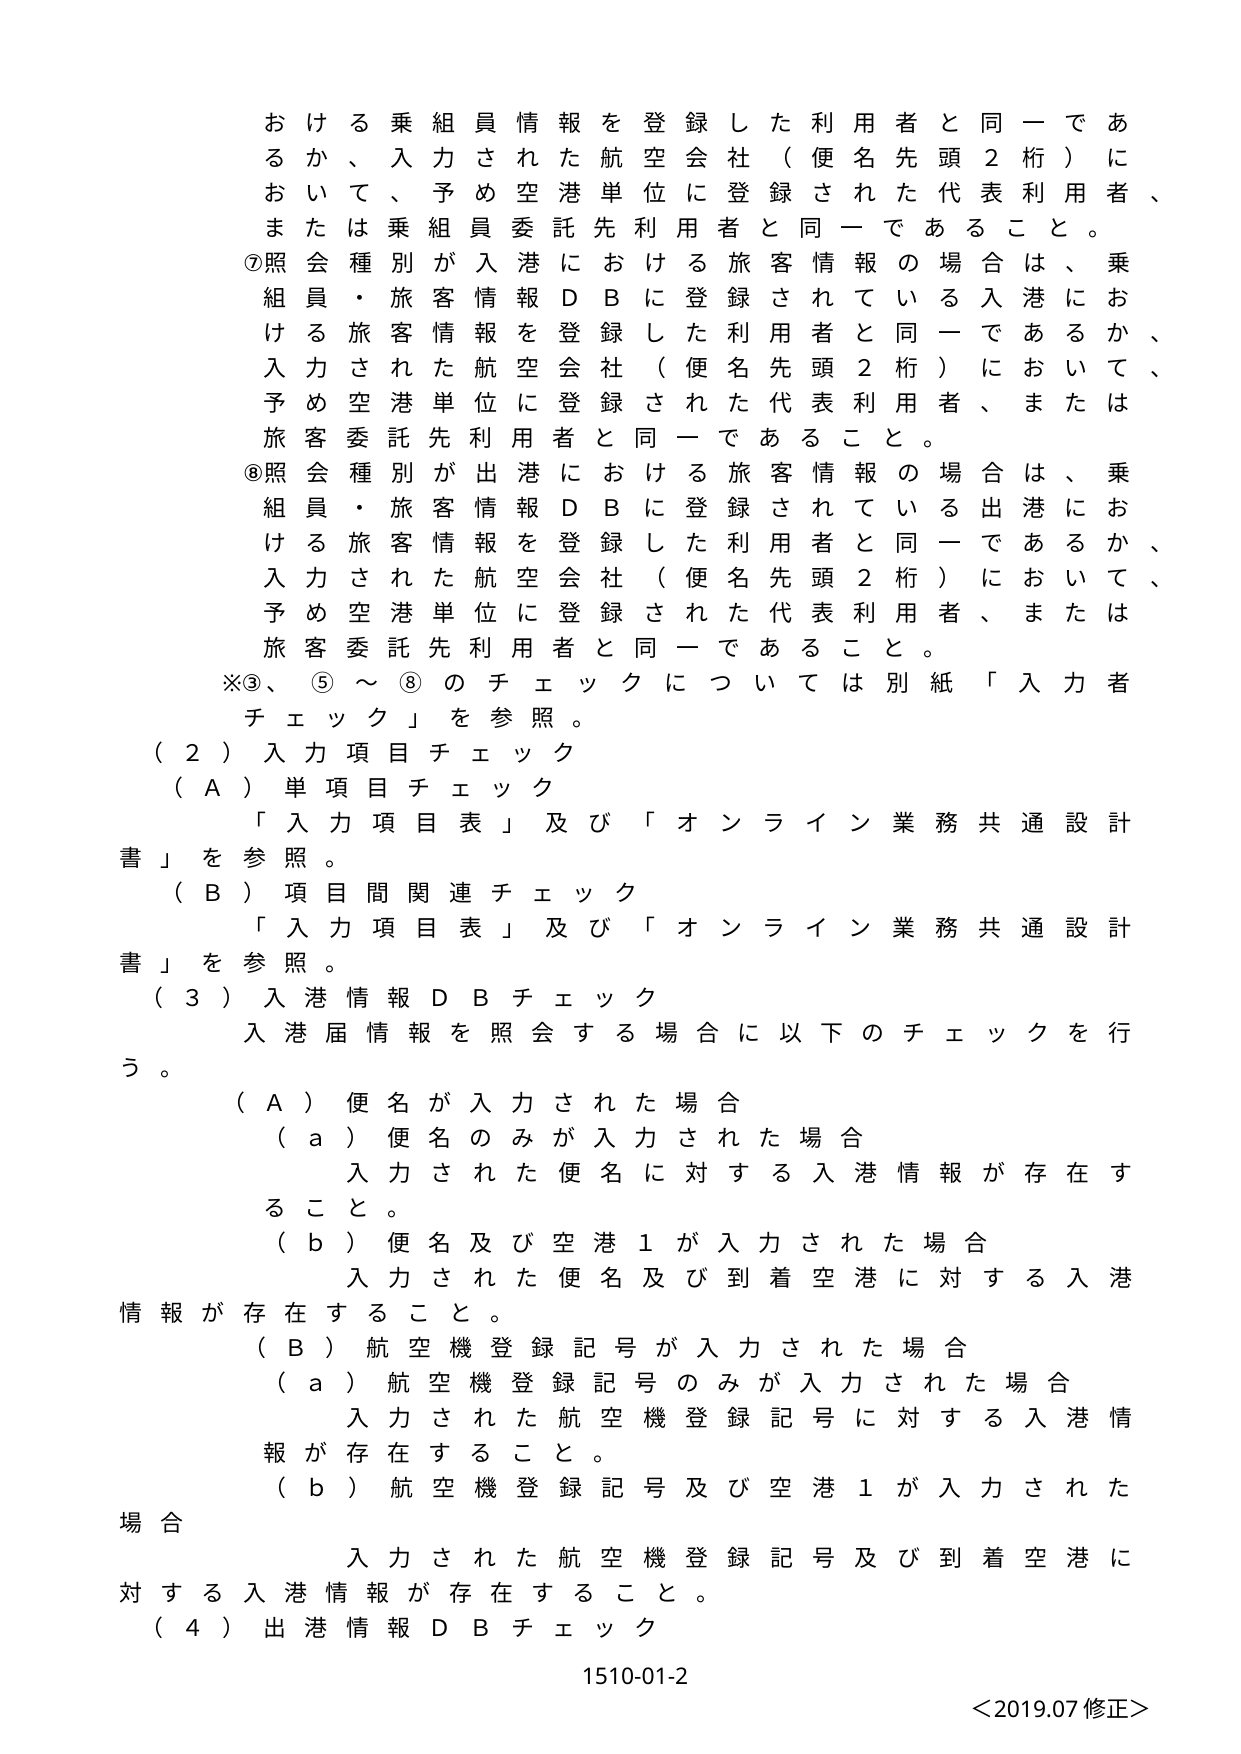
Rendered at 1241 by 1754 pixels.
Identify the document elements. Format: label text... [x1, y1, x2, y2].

text （ｂ）便名及び空港１が入力された場合 [119, 1224, 1150, 1259]
text （ａ）航空機登録記号のみが入力された場合 [119, 1364, 1150, 1399]
text （ａ）便名のみが入力された場合 [119, 1119, 1150, 1154]
text ⑧照会種別が出港における旅客情報の場合は、乗組員・旅客情報ＤＢに登録されている出港における旅客情報を登録した利用者と同一であるか、入力された航空会社（便名先頭２桁）において、予め空港単位に登録された代表利用者、または旅客委託先利用者と同一であること。 [222, 454, 1150, 664]
text （４）出港情報ＤＢチェック [119, 1609, 1150, 1644]
text 入力された便名に対する入港情報が存在すること。 [243, 1154, 1150, 1224]
text 入力された便名及び到着空港に対する入港情報が存在すること。 [119, 1259, 1150, 1329]
text 入力された航空機登録記号に対する入港情報が存在すること。 [243, 1399, 1150, 1469]
text （Ｂ）航空機登録記号が入力された場合 [119, 1329, 1150, 1364]
text （３）入港情報ＤＢチェック [119, 979, 1150, 1014]
text 「入力項目表」及び「オンライン業務共通設計書」を参照。 [119, 804, 1150, 874]
text （ｂ）航空機登録記号及び空港１が入力された場合 [119, 1469, 1150, 1539]
text 入港届情報を照会する場合に以下のチェックを行う。 [119, 1014, 1150, 1084]
text （Ｂ）項目間関連チェック [119, 874, 1150, 909]
text （Ａ）便名が入力された場合 [119, 1084, 1150, 1119]
text （Ａ）単項目チェック [119, 769, 1150, 804]
text ※③、⑤～⑧のチェックについては別紙「入力者チェック」を参照。 [222, 664, 1150, 734]
text ⑦照会種別が入港における旅客情報の場合は、乗組員・旅客情報ＤＢに登録されている入港における旅客情報を登録した利用者と同一であるか、入力された航空会社（便名先頭２桁）において、予め空港単位に登録された代表利用者、または旅客委託先利用者と同一であること。 [222, 244, 1150, 454]
text 入力された航空機登録記号及び到着空港に対する入港情報が存在すること。 [119, 1539, 1150, 1609]
text 「入力項目表」及び「オンライン業務共通設計書」を参照。 [119, 909, 1150, 979]
text （２）入力項目チェック [119, 734, 1150, 769]
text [222, 104, 1150, 244]
